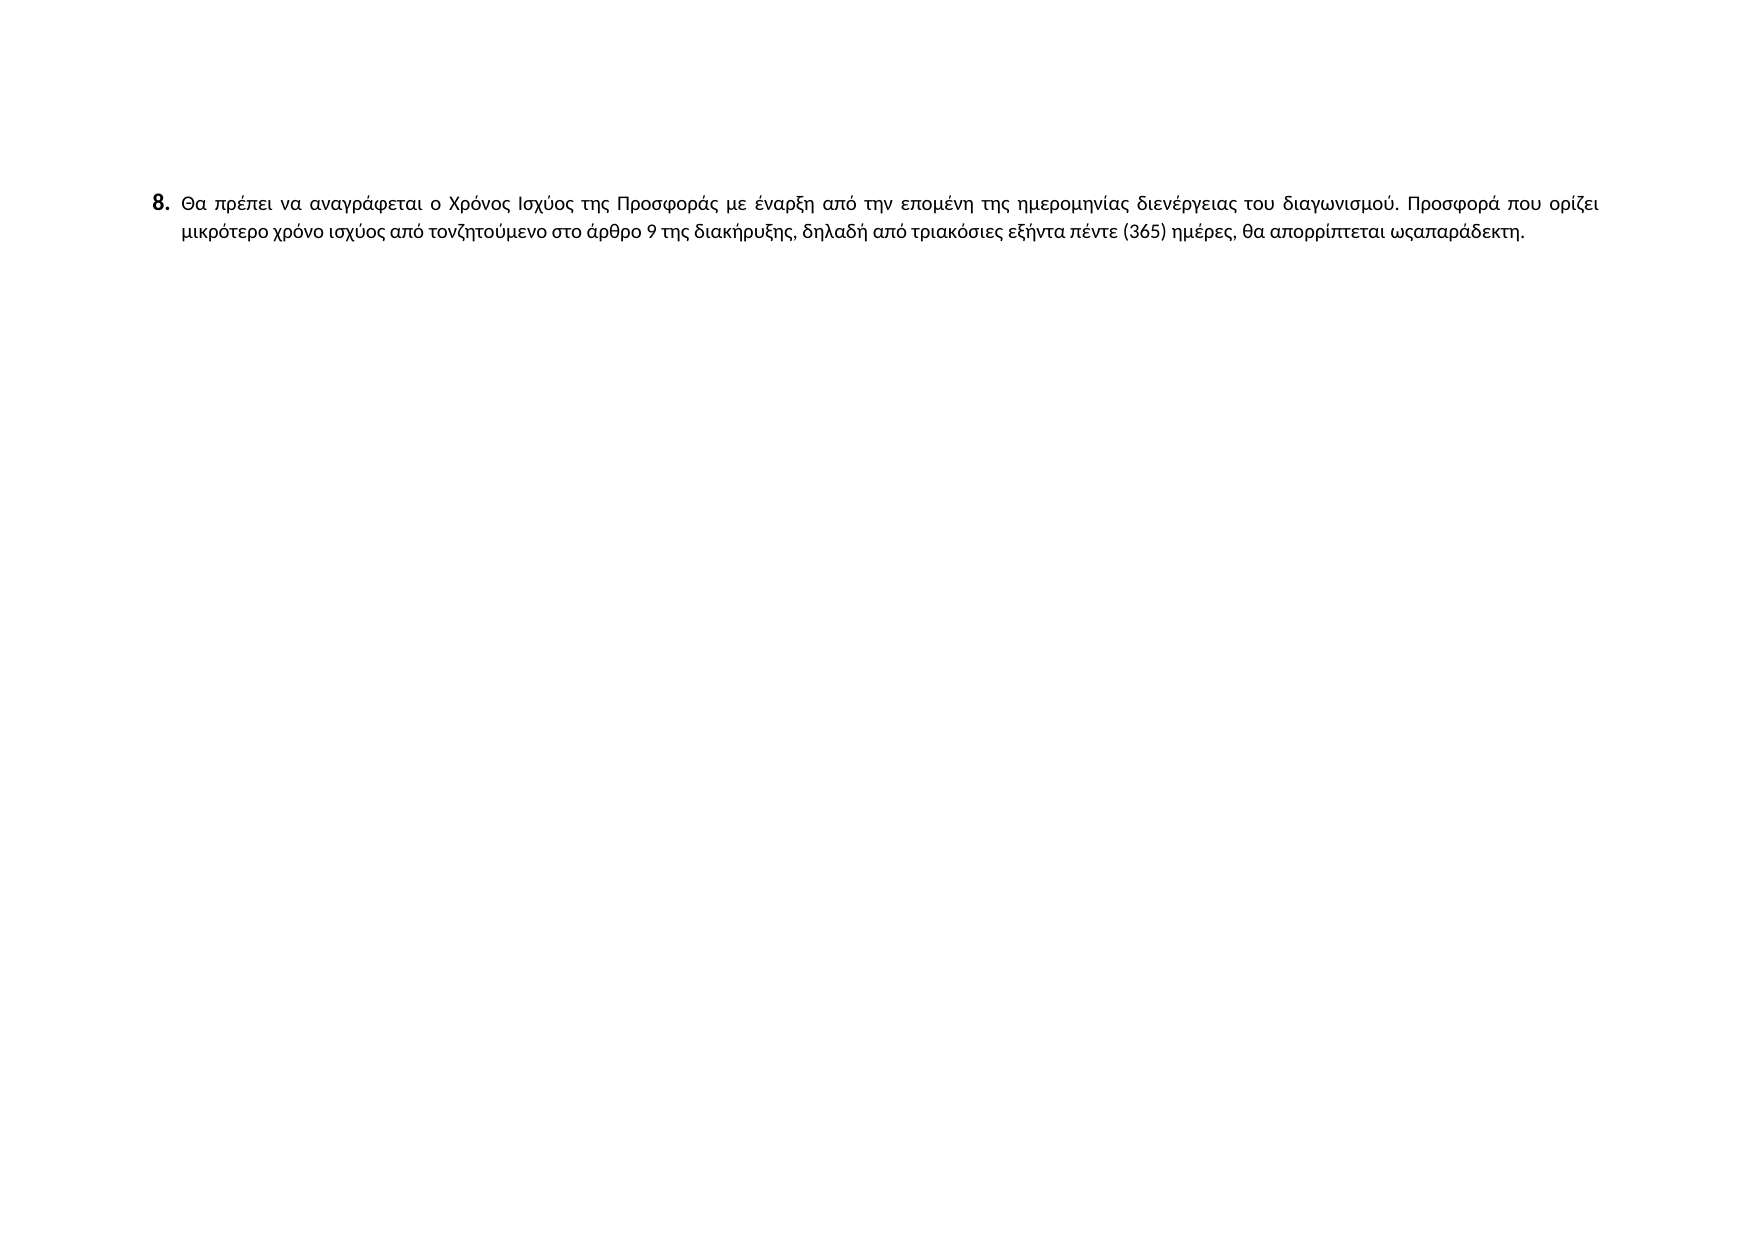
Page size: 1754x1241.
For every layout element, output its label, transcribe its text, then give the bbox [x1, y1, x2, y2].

list Θα πρέπει να αναγράφεται ο Χρόνος Ισχύος της Προσφοράς με έναρξη από την επομένη της ημερομηνίας διενέργειας του διαγωνισμού. Προσφορά που ορίζει μικρότερο χρόνο ισχύος από τονζητούμενο στο άρθρο 9 της διακήρυξης, δηλαδή από τριακόσιες εξήντα πέντε (365) ημέρες, θα απορρίπτεται ωςαπαράδεκτη. [152, 187, 1602, 244]
